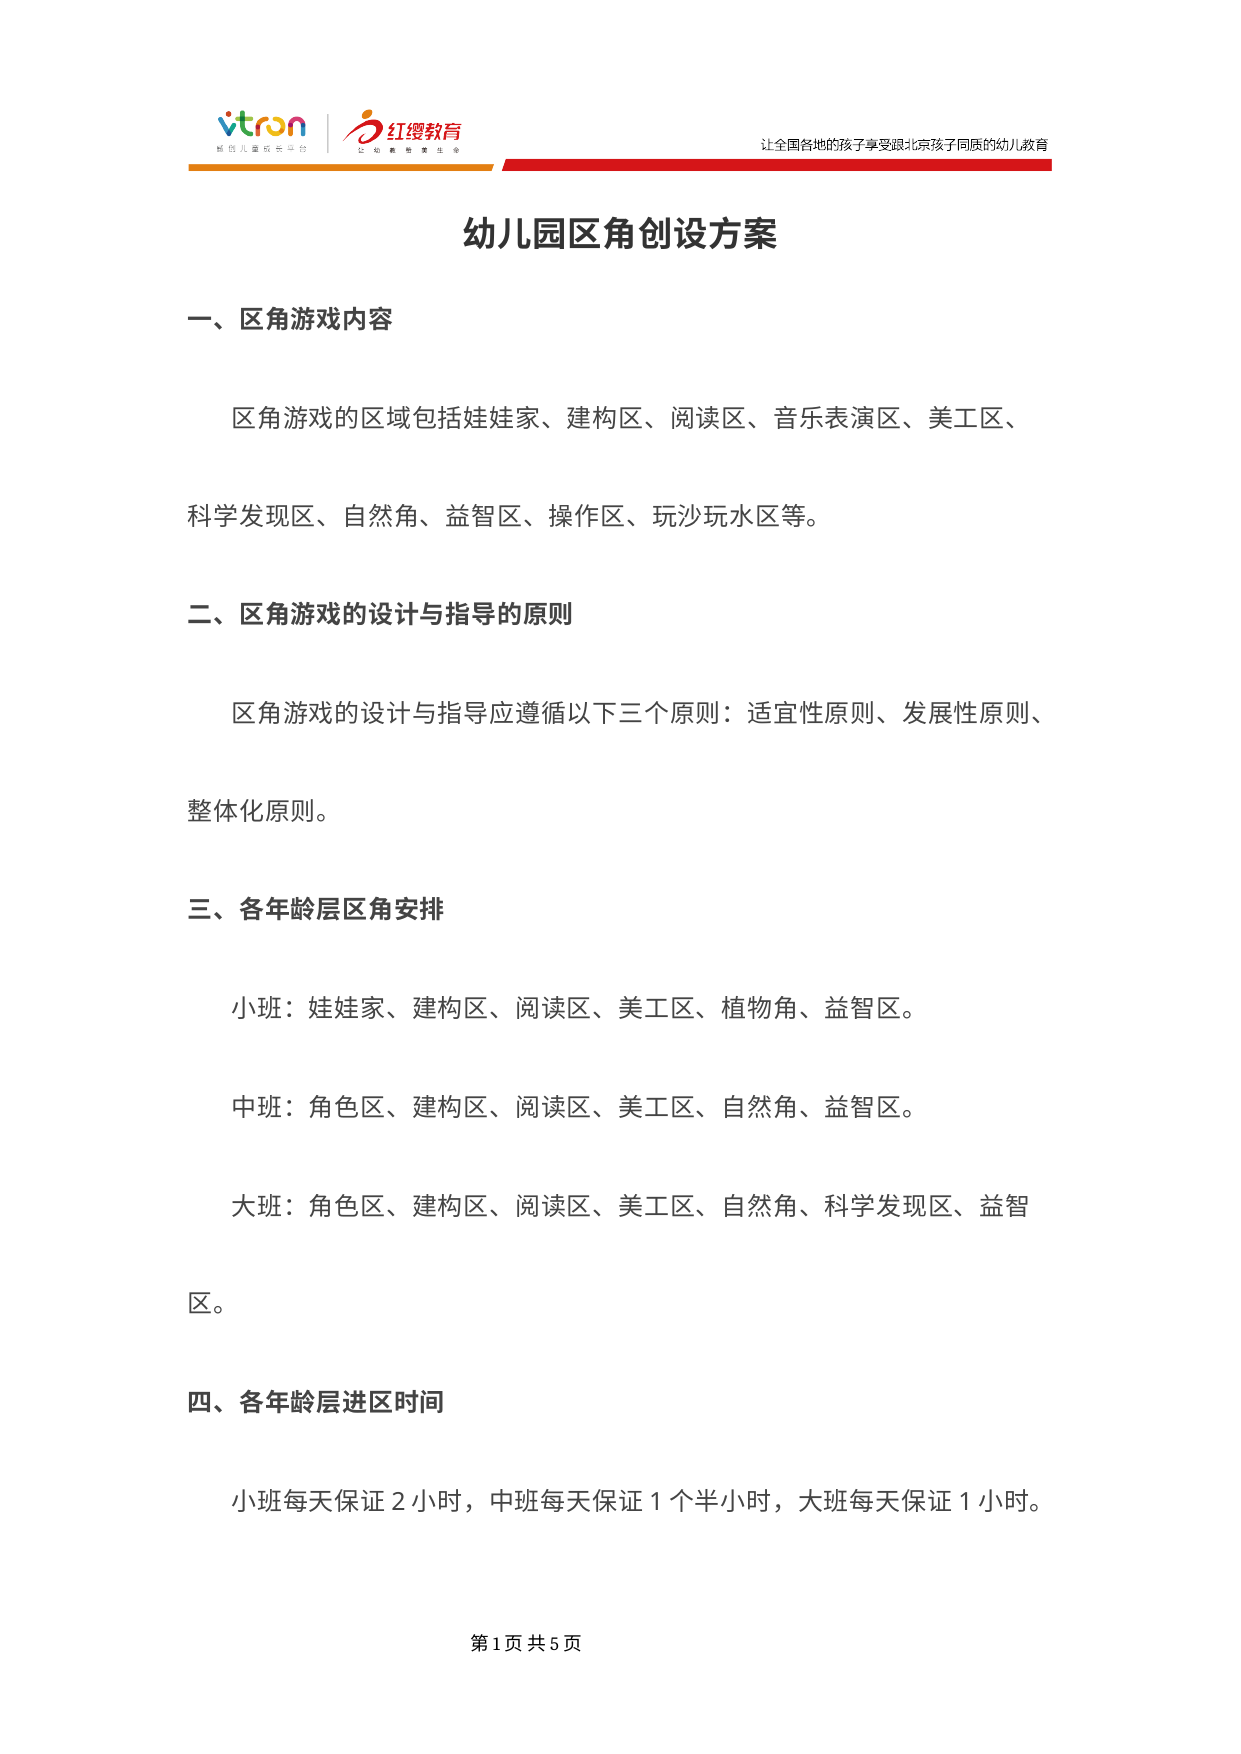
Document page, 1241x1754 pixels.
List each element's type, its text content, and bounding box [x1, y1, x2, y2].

text 大班：角色区、建构区、阅读区、美工区、自然角、科学发现区、益智区。 [187, 1172, 1053, 1334]
text 三、各年龄层区角安排 [187, 876, 1053, 941]
text 小班每天保证2小时，中班每天保证1个半小时，大班每天保证1小时。 [187, 1467, 1053, 1532]
text 二、区角游戏的设计与指导的原则 [187, 581, 1053, 646]
text 四、各年龄层进区时间 [187, 1368, 1053, 1433]
text 中班：角色区、建构区、阅读区、美工区、自然角、益智区。 [187, 1073, 1053, 1138]
subtitle 幼儿园区角创设方案 [187, 199, 1053, 264]
text 小班：娃娃家、建构区、阅读区、美工区、植物角、益智区。 [187, 974, 1053, 1039]
text 区角游戏的区域包括娃娃家、建构区、阅读区、音乐表演区、美工区、科学发现区、自然角、益智区、操作区、玩沙玩水区等。 [187, 384, 1053, 547]
text 区角游戏的设计与指导应遵循以下三个原则：适宜性原则、发展性原则、整体化原则。 [187, 679, 1053, 842]
text 一、区角游戏内容 [187, 286, 1053, 351]
picture [188, 88, 1052, 189]
